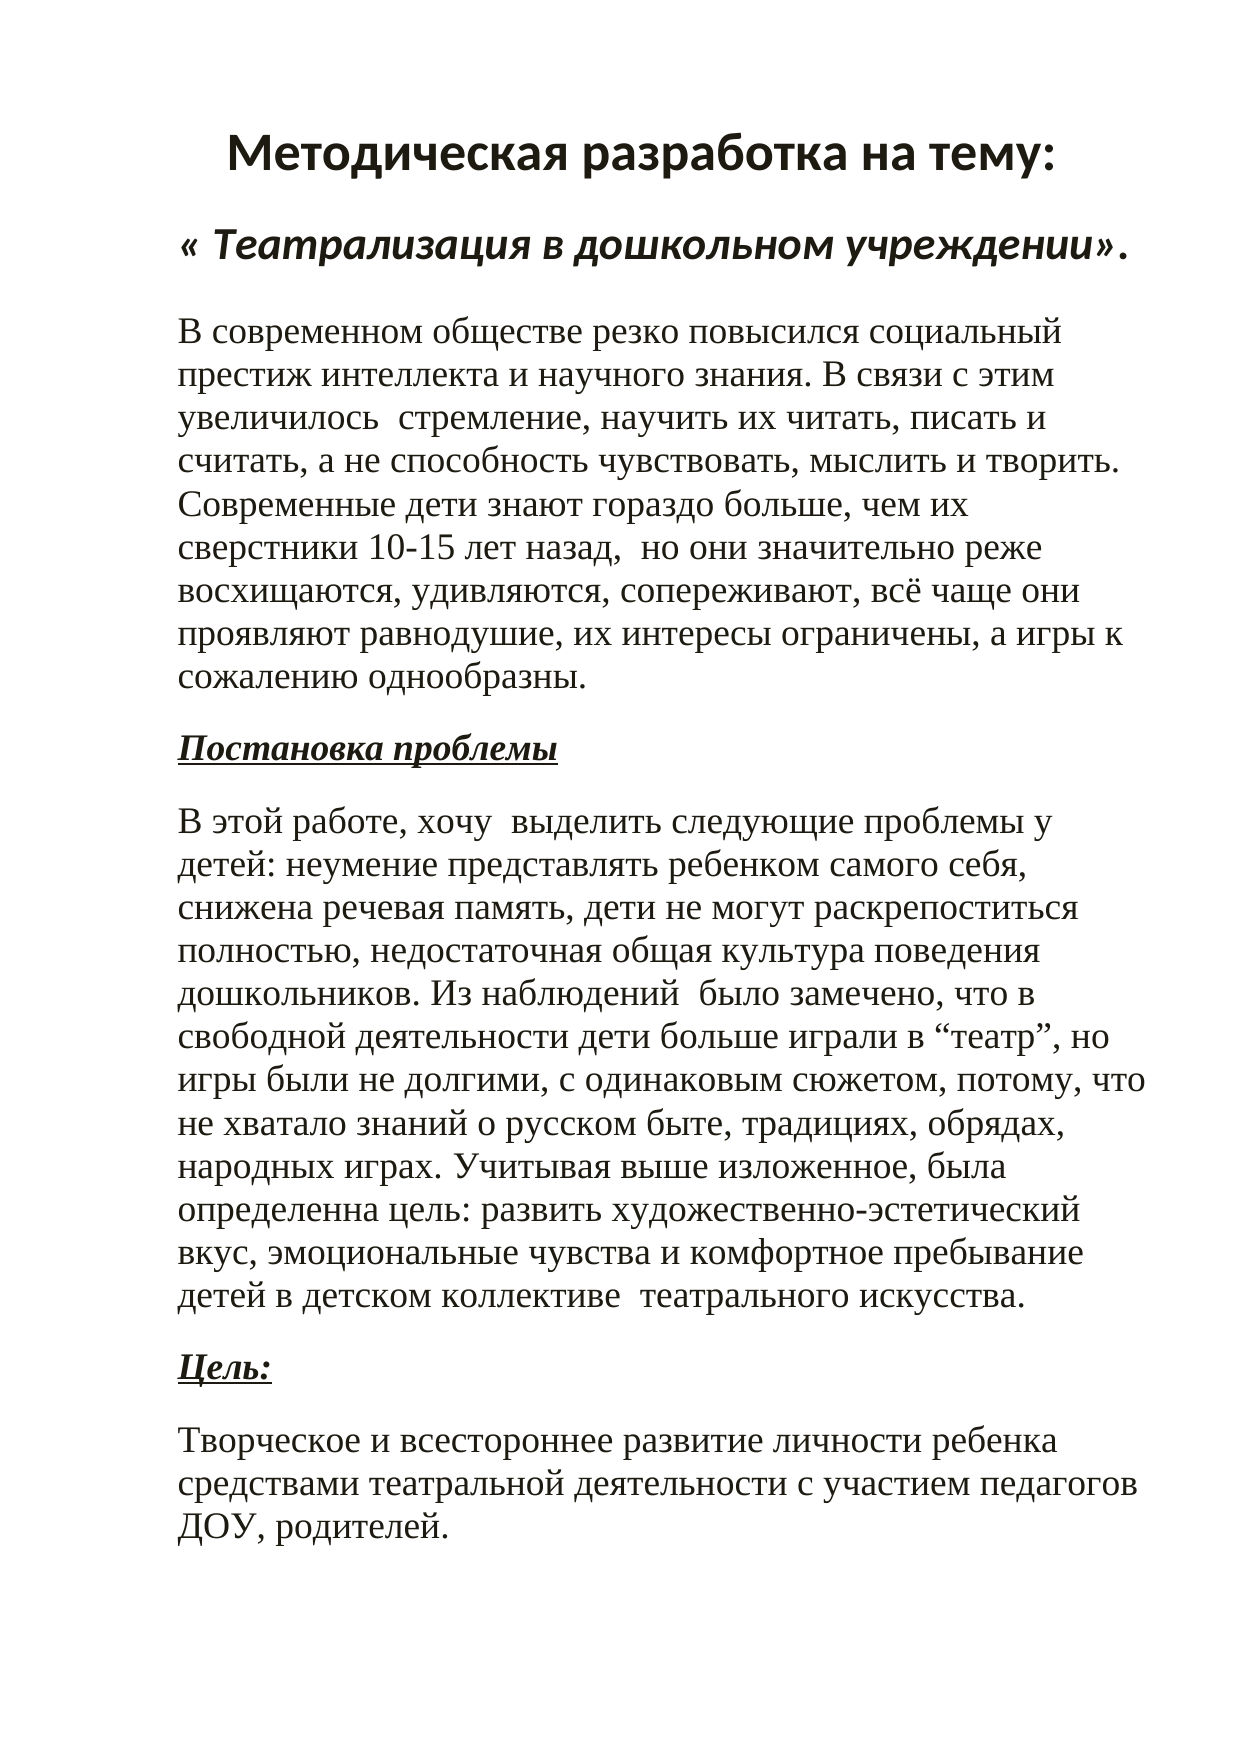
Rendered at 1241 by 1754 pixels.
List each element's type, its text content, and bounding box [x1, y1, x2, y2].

text Цель: [177, 1345, 1152, 1388]
text Творческое и всестороннее развитие личности ребенка средствами театральной деятельности с участием педагогов ДОУ, родителей. [177, 1417, 1152, 1546]
text В этой работе, хочу выделить следующие проблемы у детей: неумение представлять ребенком самого себя, снижена речевая память, дети не могут раскрепоститься полностью, недостаточная общая культура поведения дошкольников. Из наблюдений было замечено, что в свободной деятельности дети больше играли в “театр”, но игры были не долгими, с одинаковым сюжетом, потому, что не хватало знаний о русском быте, традициях, обрядах, народных играх. Учитывая выше изложенное, была определенна цель: развить художественно-эстетический вкус, эмоциональные чувства и комфортное пребывание детей в детском коллективе театрального искусства. [177, 798, 1152, 1316]
text Методическая разработка на тему: [177, 118, 1152, 184]
text В современном обществе резко повысился социальный престиж интеллекта и научного знания. В связи с этим увеличилось стремление, научить их читать, писать и считать, а не способность чувствовать, мыслить и творить. Современные дети знают гораздо больше, чем их сверстники 10-15 лет назад, но они значительно реже восхищаются, удивляются, сопереживают, всё чаще они проявляют равнодушие, их интересы ограничены, а игры к сожалению однообразны. [177, 308, 1152, 697]
text Постановка проблемы [177, 726, 1152, 769]
text « Театрализация в дошкольном учреждении». [177, 215, 1152, 271]
